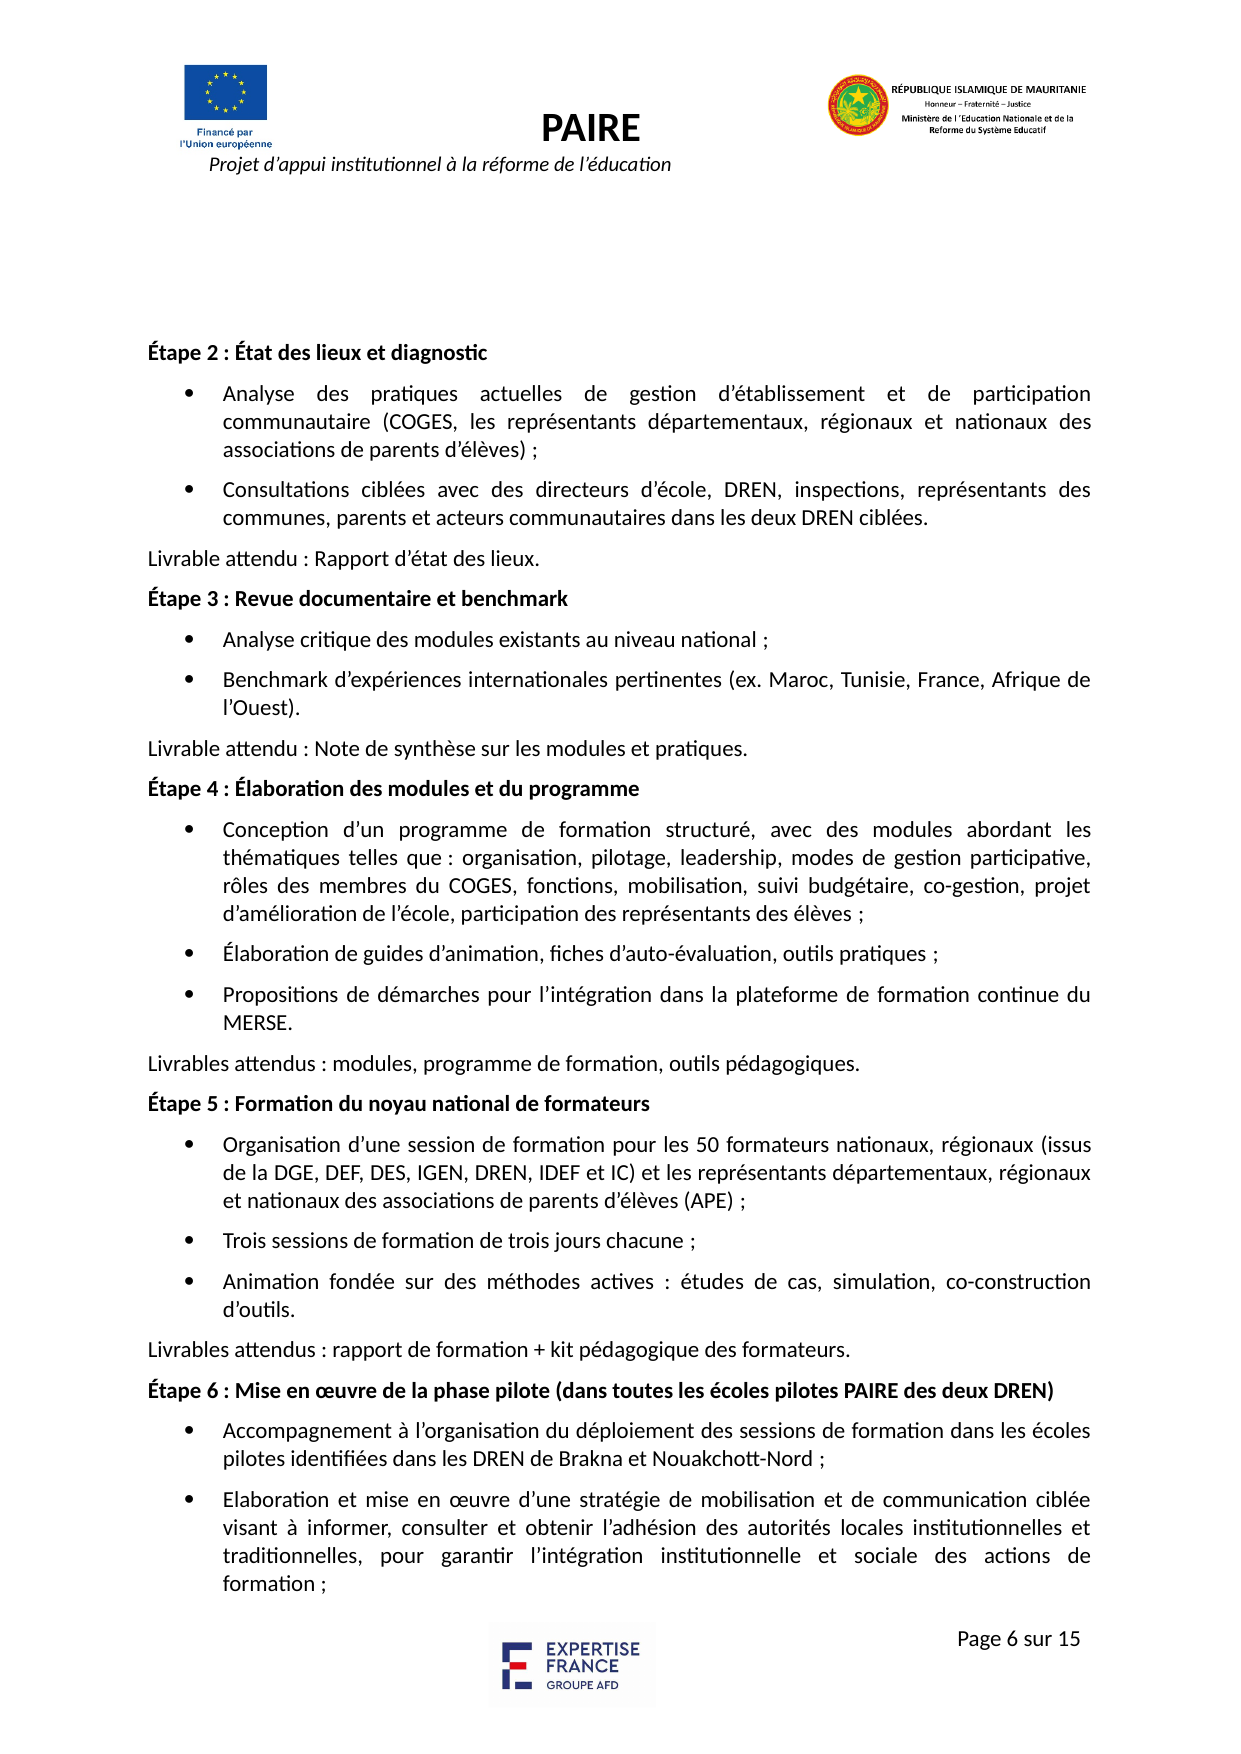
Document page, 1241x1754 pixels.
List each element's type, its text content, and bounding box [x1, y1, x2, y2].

text Étape 4 : Élaboration des modules et du programme [148, 774, 1092, 802]
list Trois sessions de formation de trois jours chacune ; [185, 1226, 1092, 1254]
list Consultations ciblées avec des directeurs d’école, DREN, inspections, représentants des communes, parents et acteurs communautaires dans les deux DREN ciblées. [185, 475, 1092, 531]
text Livrables attendus : modules, programme de formation, outils pédagogiques. [148, 1049, 1092, 1077]
list Accompagnement à l’organisation du déploiement des sessions de formation dans les écoles pilotes identifiées dans les DREN de Brakna et Nouakchott-Nord ; [185, 1416, 1092, 1472]
list Organisation d’une session de formation pour les 50 formateurs nationaux, régionaux (issus de la DGE, DEF, DES, IGEN, DREN, IDEF et IC) et les représentants départementaux, régionaux et nationaux des associations de parents d’élèves (APE) ; [185, 1130, 1092, 1214]
list Animation fondée sur des méthodes actives : études de cas, simulation, co-construction d’outils. [185, 1267, 1092, 1323]
text Étape 3 : Revue documentaire et benchmark [148, 584, 1092, 612]
list Propositions de démarches pour l’intégration dans la plateforme de formation continue du MERSE. [185, 980, 1092, 1036]
list Elaboration et mise en œuvre d’une stratégie de mobilisation et de communication ciblée visant à informer, consulter et obtenir l’adhésion des autorités locales institutionnelles et traditionnelles, pour garantir l’intégration institutionnelle et sociale des actions de formation ; [185, 1485, 1092, 1597]
list Élaboration de guides d’animation, fiches d’auto-évaluation, outils pratiques ; [185, 939, 1092, 968]
list Conception d’un programme de formation structuré, avec des modules abordant les thématiques telles que : organisation, pilotage, leadership, modes de gestion participative, rôles des membres du COGES, fonctions, mobilisation, suivi budgétaire, co-gestion, projet d’amélioration de l’école, participation des représentants des élèves ; [185, 815, 1092, 927]
text Livrables attendus : rapport de formation + kit pédagogique des formateurs. [148, 1335, 1092, 1363]
text Étape 5 : Formation du noyau national de formateurs [148, 1089, 1092, 1117]
text Livrable attendu : Rapport d’état des lieux. [148, 544, 1092, 572]
picture [488, 1622, 656, 1708]
text Livrable attendu : Note de synthèse sur les modules et pratiques. [148, 734, 1092, 762]
picture [826, 73, 1093, 141]
text Étape 2 : État des lieux et diagnostic [148, 338, 1092, 366]
list Benchmark d’expériences internationales pertinentes (ex. Maroc, Tunisie, France, Afrique de l’Ouest). [185, 665, 1092, 721]
picture [174, 54, 275, 154]
text Étape 6 : Mise en œuvre de la phase pilote (dans toutes les écoles pilotes PAIRE des deux DREN) [148, 1376, 1092, 1404]
list Analyse critique des modules existants au niveau national ; [185, 625, 1092, 653]
list Analyse des pratiques actuelles de gestion d’établissement et de participation communautaire (COGES, les représentants départementaux, régionaux et nationaux des associations de parents d’élèves) ; [185, 379, 1092, 463]
